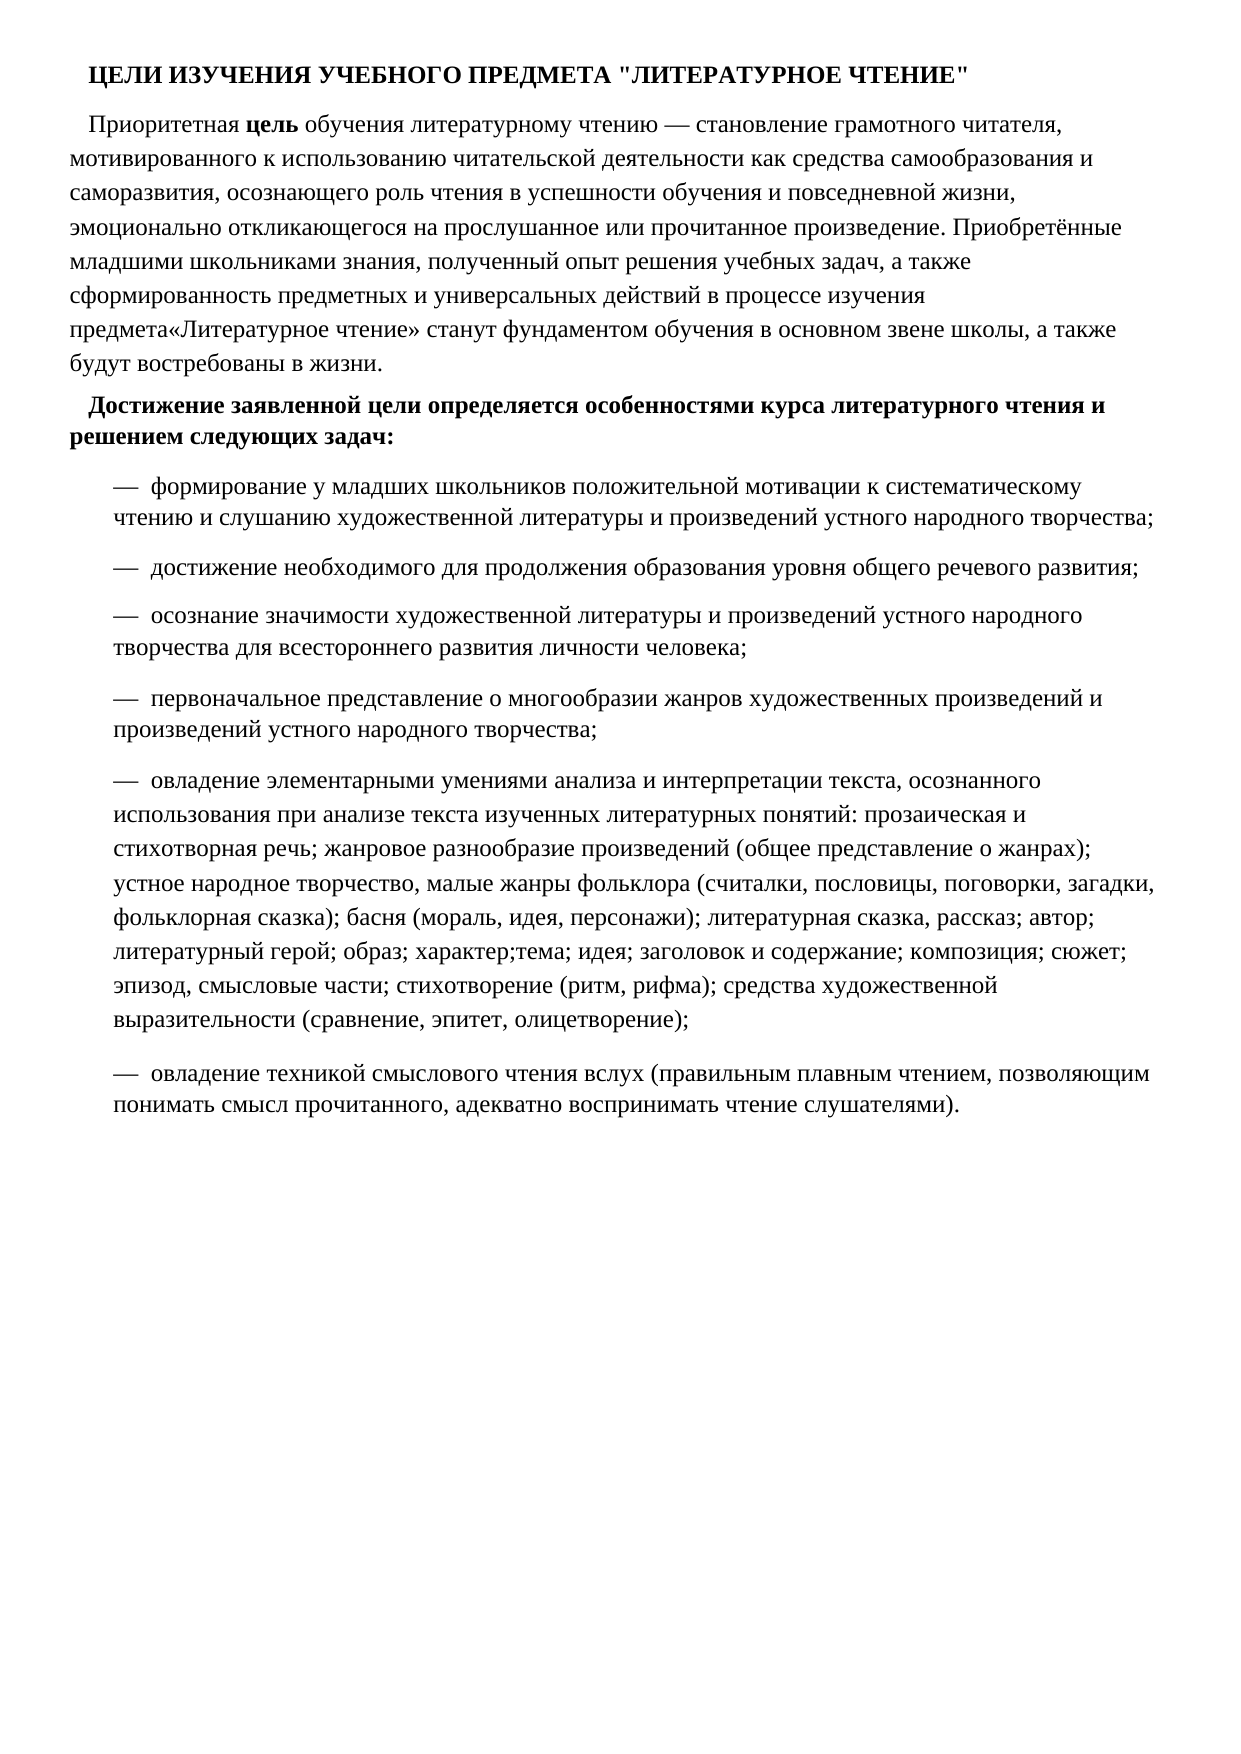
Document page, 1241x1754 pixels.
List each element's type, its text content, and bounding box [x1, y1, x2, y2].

text — осознание значимости художественной литературы и произведений устного народного творчества для всестороннего развития личности человека; [113, 601, 1097, 661]
text — овладение техникой смыслового чтения вслух (правильным плавным чтением, позволяющим понимать смысл прочитанного, адекватно воспринимать чтение слушателями). [113, 1058, 1157, 1118]
text — первоначальное представление о многообразии жанров художественных произведений и произведений устного народного творчества; [113, 683, 1112, 743]
text Достижение заявленной цели определяется особенностями курса литературного чтения и решением следующих задач: [69, 390, 1112, 450]
text ЦЕЛИ ИЗУЧЕНИЯ УЧЕБНОГО ПРЕДМЕТА "ЛИТЕРАТУРНОЕ ЧТЕНИЕ" [88, 62, 1157, 89]
text — овладение элементарными умениями анализа и интерпретации текста, осознанного использования при анализе текста изученных литературных понятий: прозаическая и стихотворная речь; жанровое разнообразие произведений (общее представление о жанрах); устное народное творчество, малые жанры фольклора (считалки, пословицы, поговорки, загадки, фольклорная сказка); басня (мораль, идея, персонажи); литературная сказка, рассказ; автор; литературный герой; образ; характер;тема; идея; заголовок и содержание; композиция; сюжет; эпизод, смысловые части; стихотворение (ритм, рифма); средства художественной выразительности (сравнение, эпитет, олицетворение); [113, 765, 1157, 1033]
text Приоритетная цель обучения литературному чтению — становление грамотного читателя, мотивированного к использованию читательской деятельности как средства самообразования и саморазвития, осознающего роль чтения в успешности обучения и повседневной жизни, эмоционально откликающегося на прослушанное или прочитанное произведение. Приобретённые младшими школьниками знания, полученный опыт решения учебных задач, а также сформированность предметных и универсальных действий в процессе изучения предмета«Литературное чтение» станут фундаментом обучения в основном звене школы, а также будут востребованы в жизни. [69, 109, 1127, 377]
text — формирование у младших школьников положительной мотивации к систематическому чтению и слушанию художественной литературы и произведений устного народного творчества; [113, 471, 1157, 531]
text — достижение необходимого для продолжения образования уровня общего речевого развития; [113, 553, 1157, 581]
